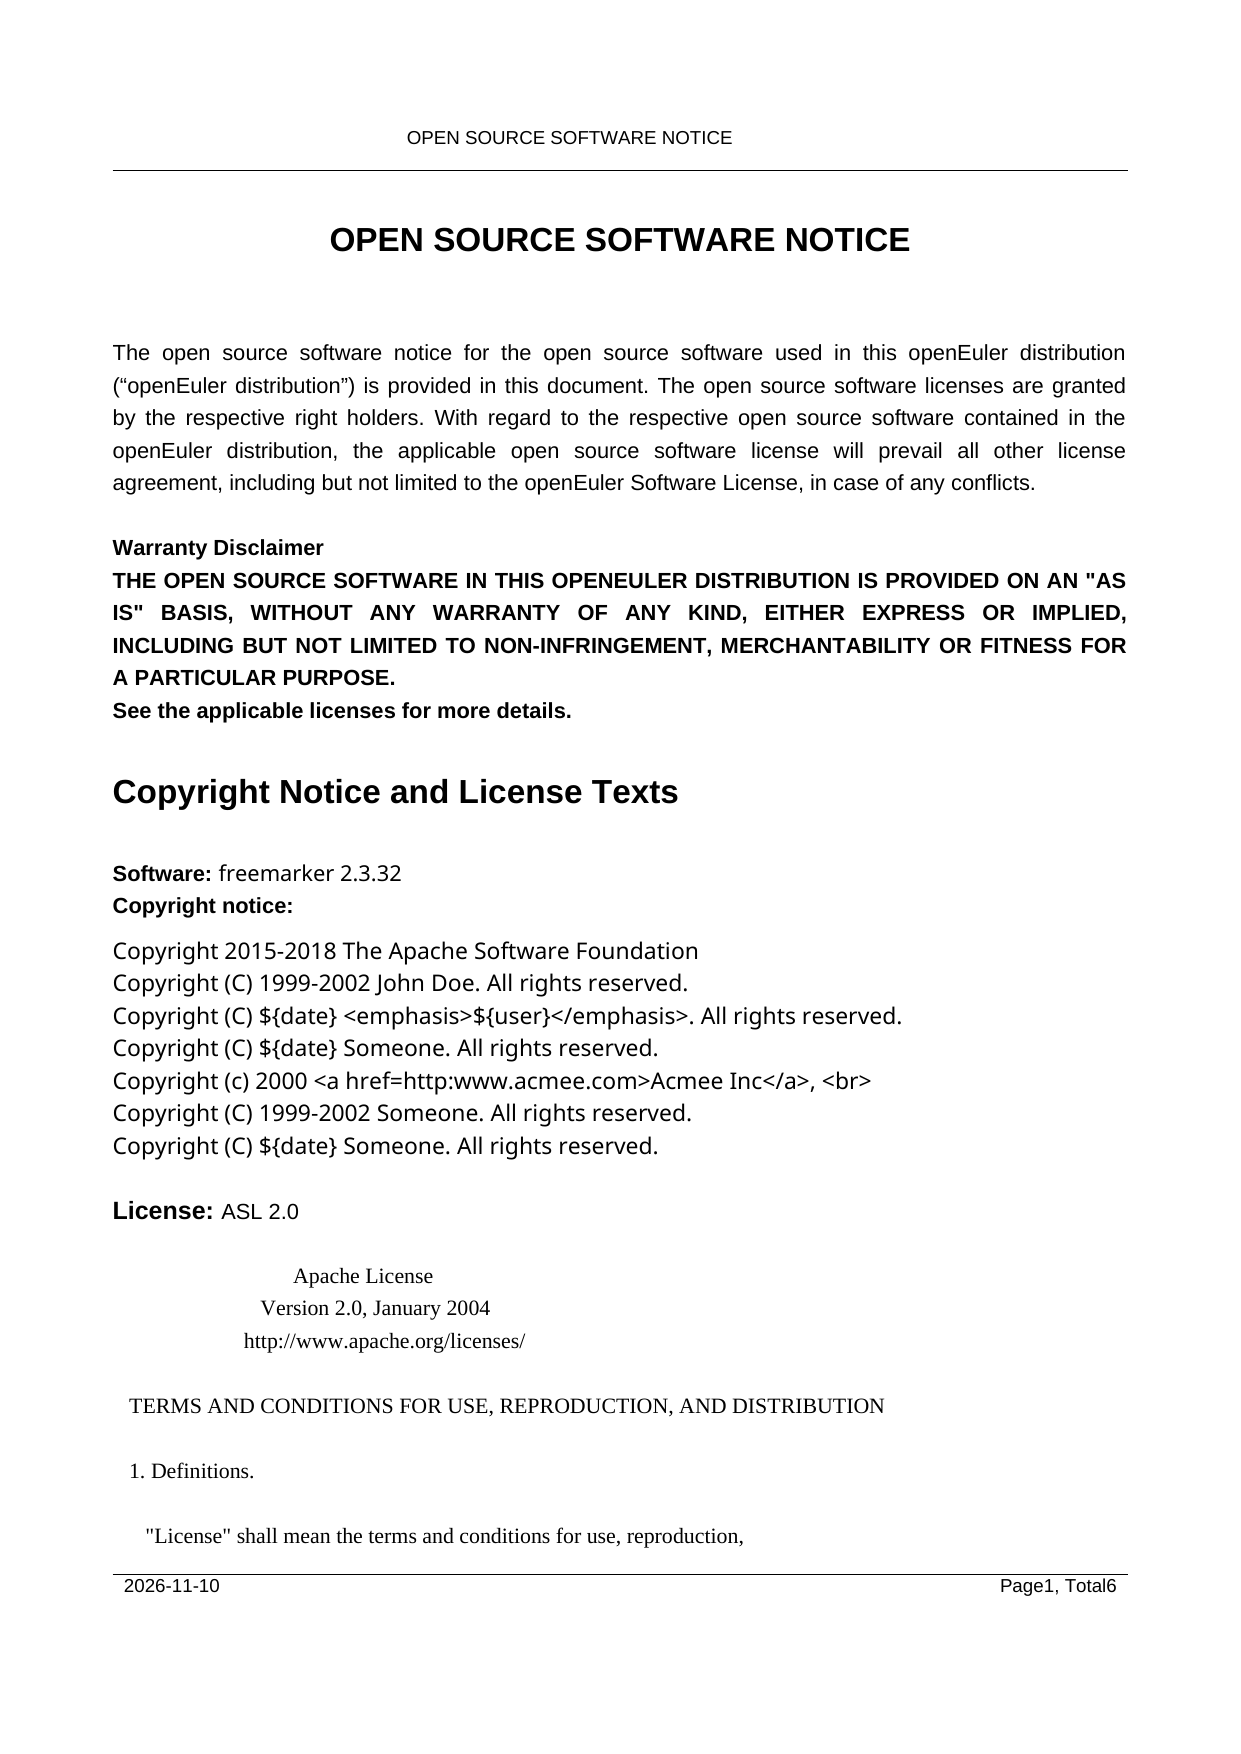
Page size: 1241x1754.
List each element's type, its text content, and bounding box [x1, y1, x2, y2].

text Copyright notice: [112, 889, 1128, 921]
text Copyright 2015-2018 The Apache Software Foundation Copyright (C) 1999-2002 John Doe. All rights reserved. Copyright (C) ${date} <emphasis>${user}</emphasis>. All rights reserved. Copyright (C) ${date} Someone. All rights reserved. Copyright (c) 2000 <a href=http:www.acmee.com>Acmee Inc</a>, <br> Copyright (C) 1999-2002 Someone. All rights reserved. Copyright (C) ${date} Someone. All rights reserved. [112, 934, 1128, 1194]
title Software: freemarker 2.3.32 [112, 856, 1128, 889]
text The open source software notice for the open source software used in this openEuler distribution (“openEuler distribution”) is provided in this document. The open source software licenses are granted by the respective right holders. With regard to the respective open source software contained in the openEuler distribution, the applicable open source software license will prevail all other license agreement, including but not limited to the openEuler Software License, in case of any conflicts. [112, 336, 1128, 499]
text Copyright Notice and License Texts [112, 759, 1128, 824]
text Warranty Disclaimer [112, 531, 1128, 564]
text THE OPEN SOURCE SOFTWARE IN THIS OPENEULER DISTRIBUTION IS PROVIDED ON AN "AS IS" BASIS, WITHOUT ANY WARRANTY OF ANY KIND, EITHER EXPRESS OR IMPLIED, INCLUDING BUT NOT LIMITED TO NON-INFRINGEMENT, MERCHANTABILITY OR FITNESS FOR A PARTICULAR PURPOSE. See the applicable licenses for more details. [112, 564, 1128, 726]
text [112, 1226, 1128, 1551]
text OPEN SOURCE SOFTWARE NOTICE [112, 206, 1128, 271]
text License: ASL 2.0 [112, 1194, 1128, 1226]
